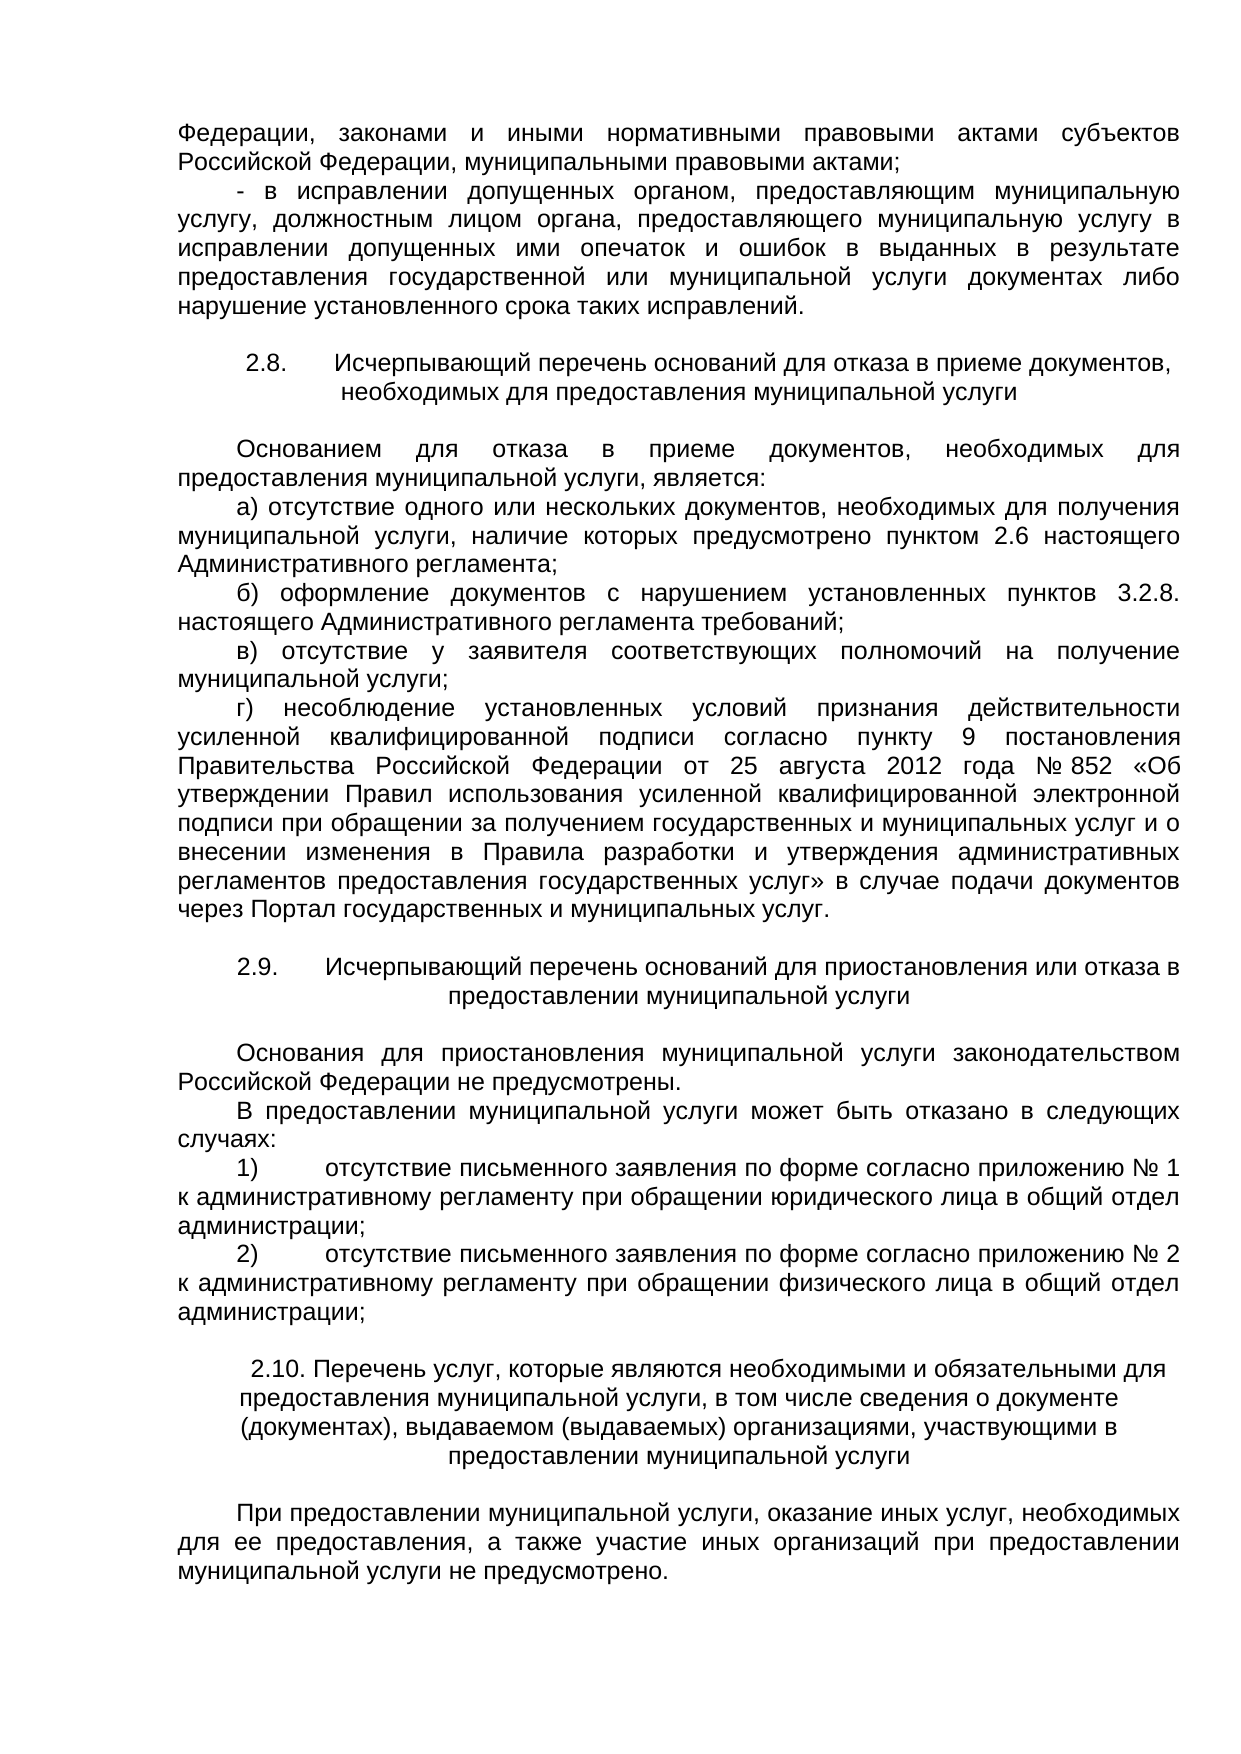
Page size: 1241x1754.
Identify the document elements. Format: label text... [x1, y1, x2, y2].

text в) отсутствие у заявителя соответствующих полномочий на получение муниципальной услуги; [177, 636, 1181, 693]
list Исчерпывающий перечень оснований для приостановления или отказа в предоставлении муниципальной услуги [177, 952, 1181, 1009]
list отсутствие письменного заявления по форме согласно приложению № 1 к административному регламенту при обращении юридического лица в общий отдел администрации; [177, 1153, 1181, 1239]
text При предоставлении муниципальной услуги, оказание иных услуг, необходимых для ее предоставления, а также участие иных организаций при предоставлении муниципальной услуги не предусмотрено. [177, 1498, 1181, 1584]
text В предоставлении муниципальной услуги может быть отказано в следующих случаях: [177, 1096, 1181, 1153]
list Исчерпывающий перечень оснований для отказа в приеме документов, необходимых для предоставления муниципальной услуги [177, 348, 1181, 406]
text б) оформление документов с нарушением установленных пунктов 3.2.8. настоящего Административного регламента требований; [177, 578, 1181, 636]
text - в исправлении допущенных органом, предоставляющим муниципальную услугу, должностным лицом органа, предоставляющего муниципальную услугу в исправлении допущенных ими опечаток и ошибок в выданных в результате предоставления государственной или муниципальной услуги документах либо нарушение установленного срока таких исправлений. [177, 176, 1181, 319]
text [177, 118, 1181, 176]
text а) отсутствие одного или нескольких документов, необходимых для получения муниципальной услуги, наличие которых предусмотрено пунктом 2.6 настоящего Административного регламента; [177, 492, 1181, 578]
text г) несоблюдение установленных условий признания действительности усиленной квалифицированной подписи согласно пункту 9 постановления Правительства Российской Федерации от 25 августа 2012 года № 852 «Об утверждении Правил использования усиленной квалифицированной электронной подписи при обращении за получением государственных и муниципальных услуг и о внесении изменения в Правила разработки и утверждения административных регламентов предоставления государственных услуг» в случае подачи документов через Портал государственных и муниципальных услуг. [177, 693, 1181, 923]
text Основанием для отказа в приеме документов, необходимых для предоставления муниципальной услуги, является: [177, 434, 1181, 492]
text Основания для приостановления муниципальной услуги законодательством Российской Федерации не предусмотрены. [177, 1038, 1181, 1096]
text 2.10. Перечень услуг, которые являются необходимыми и обязательными для предоставления муниципальной услуги, в том числе сведения о документе (документах), выдаваемом (выдаваемых) организациями, участвующими в предоставлении муниципальной услуги [177, 1354, 1181, 1469]
list отсутствие письменного заявления по форме согласно приложению № 2 к административному регламенту при обращении физического лица в общий отдел администрации; [177, 1239, 1181, 1326]
